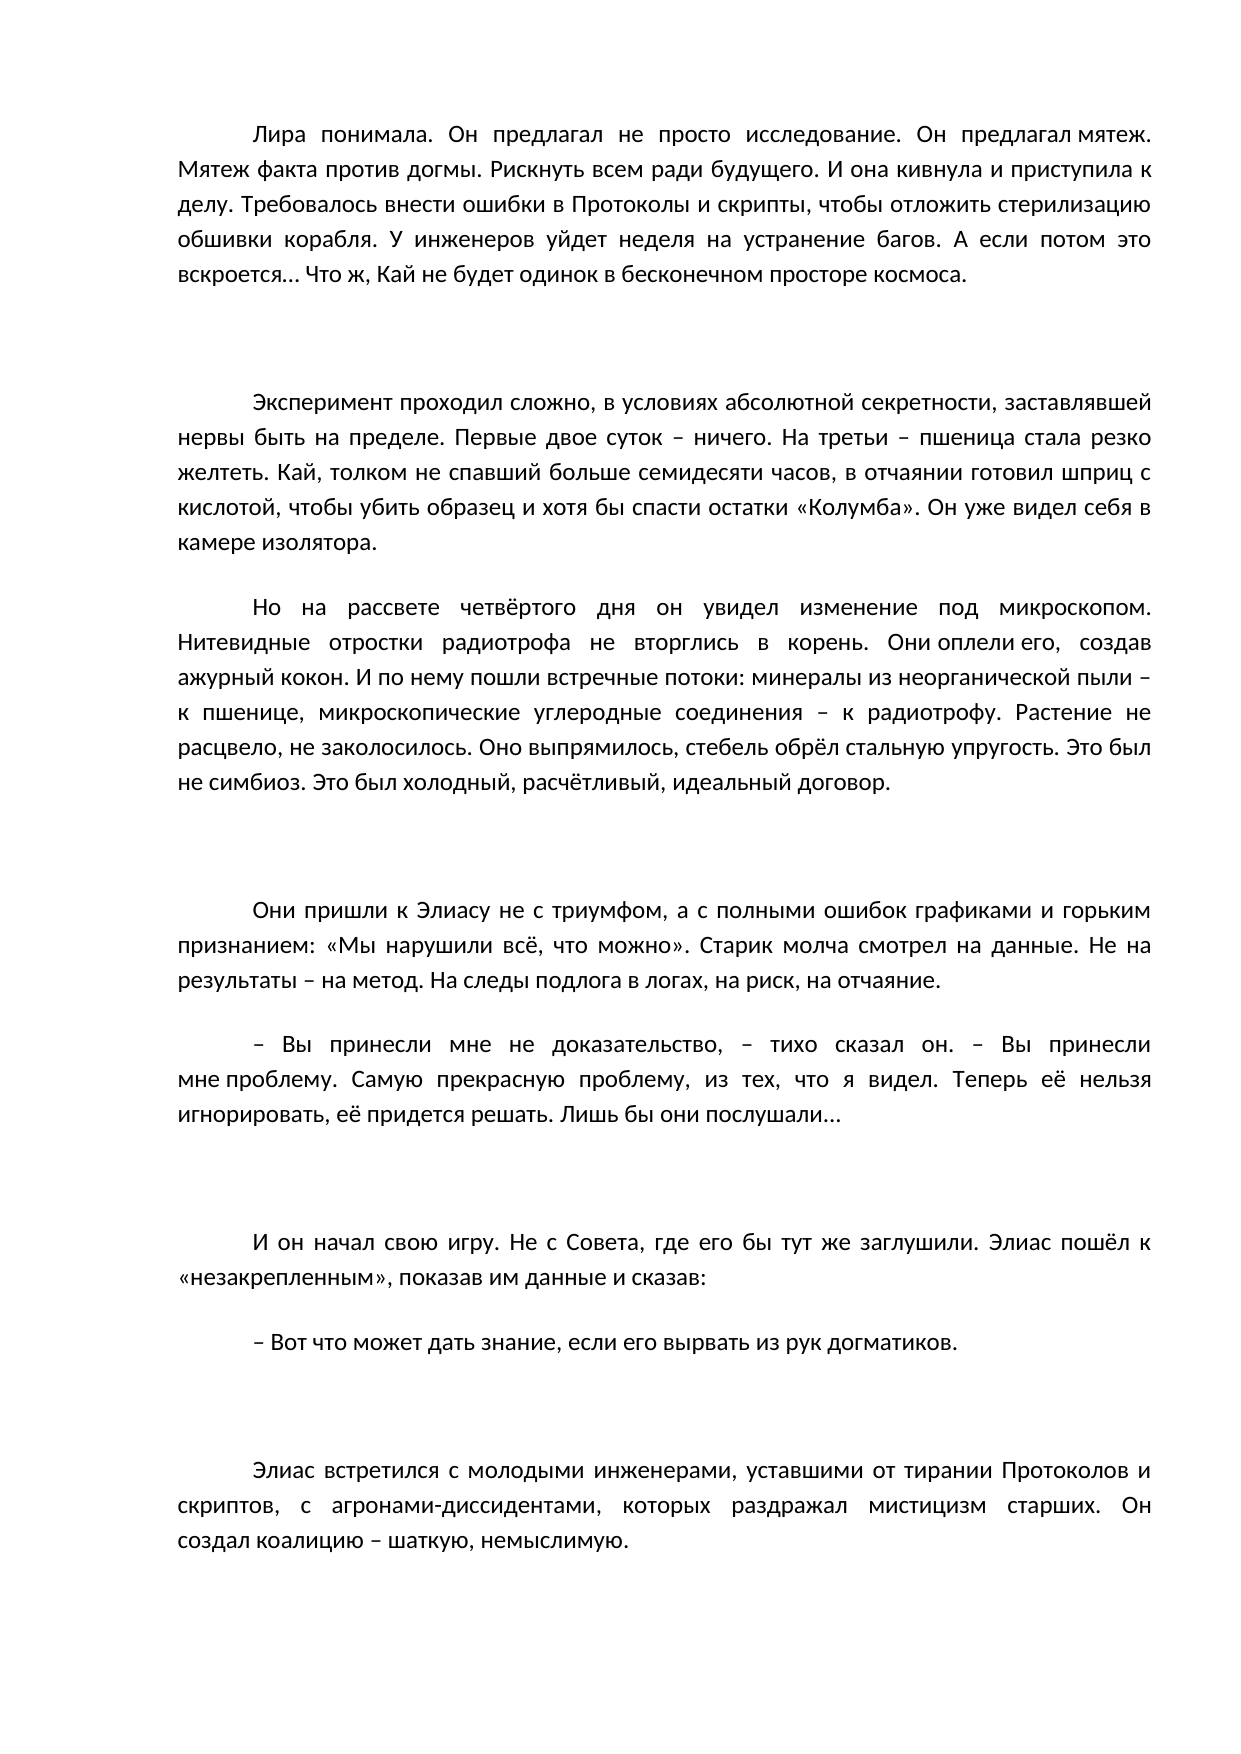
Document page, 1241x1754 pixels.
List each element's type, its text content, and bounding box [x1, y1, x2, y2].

text Элиас встретился с молодыми инженерами, уставшими от тирании Протоколов и скриптов, с агронами-диссидентами, которых раздражал мистицизм старших. Он создал коалицию – шаткую, немыслимую. [177, 1454, 1152, 1554]
text Эксперимент проходил сложно, в условиях абсолютной секретности, заставлявшей нервы быть на пределе. Первые двое суток – ничего. На третьи – пшеница стала резко желтеть. Кай, толком не спавший больше семидесяти часов, в отчаянии готовил шприц с кислотой, чтобы убить образец и хотя бы спасти остатки «Колумба». Он уже видел себя в камере изолятора. [177, 386, 1152, 557]
text И он начал свою игру. Не с Совета, где его бы тут же заглушили. Элиас пошёл к «незакрепленным», показав им данные и сказав: [177, 1226, 1152, 1292]
text – Вы принесли мне не доказательство, – тихо сказал он. – Вы принесли мне проблему. Самую прекрасную проблему, из тех, что я видел. Теперь её нельзя игнорировать, её придется решать. Лишь бы они послушали... [177, 1028, 1152, 1129]
text Они пришли к Элиасу не с триумфом, а с полными ошибок графиками и горьким признанием: «Мы нарушили всё, что можно». Старик молча смотрел на данные. Не на результаты – на метод. На следы подлога в логах, на риск, на отчаяние. [177, 894, 1152, 994]
text Лира понимала. Он предлагал не просто исследование. Он предлагал мятеж. Мятеж факта против догмы. Рискнуть всем ради будущего. И она кивнула и приступила к делу. Требовалось внести ошибки в Протоколы и скрипты, чтобы отложить стерилизацию обшивки корабля. У инженеров уйдет неделя на устранение багов. А если потом это вскроется… Что ж, Кай не будет одинок в бесконечном просторе космоса. [177, 118, 1152, 289]
text – Вот что может дать знание, если его вырвать из рук догматиков. [177, 1326, 1152, 1356]
text Но на рассвете четвёртого дня он увидел изменение под микроскопом. Нитевидные отростки радиотрофа не вторглись в корень. Они оплели его, создав ажурный кокон. И по нему пошли встречные потоки: минералы из неорганической пыли – к пшенице, микроскопические углеродные соединения – к радиотрофу. Растение не расцвело, не заколосилось. Оно выпрямилось, стебель обрёл стальную упругость. Это был не симбиоз. Это был холодный, расчётливый, идеальный договор. [177, 591, 1152, 796]
